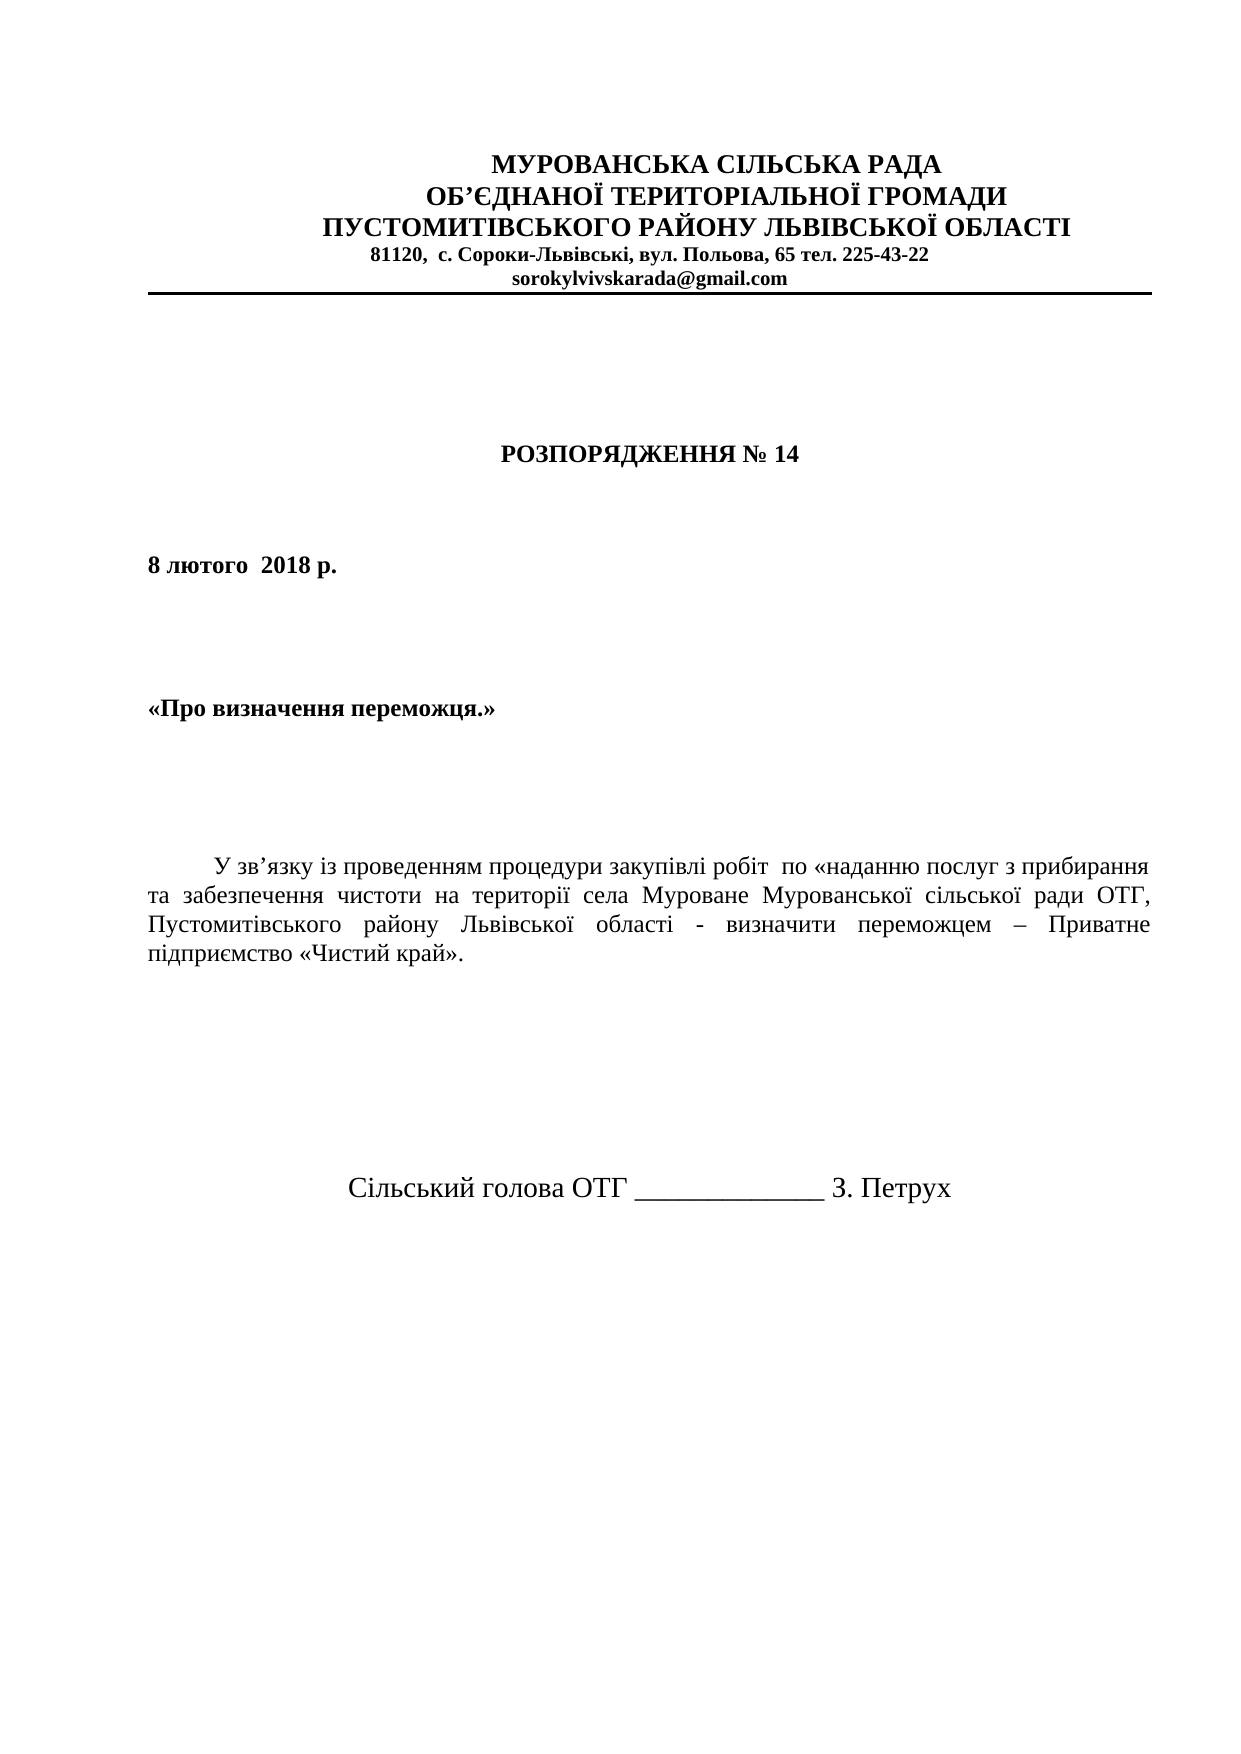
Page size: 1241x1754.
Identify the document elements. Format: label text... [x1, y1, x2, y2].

text Сільський голова ОТГ _____________ З. Петрух [148, 1170, 1152, 1204]
text ПУСТОМИТІВСЬКОГО РАЙОНУ ЛЬВІВСЬКОЇ ОБЛАСТІ [148, 211, 1152, 242]
text «Про визначення переможця.» [148, 693, 1152, 722]
text ОБ’ЄДНАНОЇ ТЕРИТОРІАЛЬНОЇ ГРОМАДИ [148, 179, 1240, 211]
text sorokylvivskarada@gmail.com [148, 266, 1152, 292]
subtitle 8 лютого 2018 р. [148, 550, 1152, 579]
text МУРОВАНСЬКА СІЛЬСЬКА РАДА [148, 148, 1240, 179]
text У зв’язку із проведенням процедури закупівлі робіт по «наданню послуг з прибирання та забезпечення чистоти на території села Муроване Мурованської сільської ради ОТГ, Пустомитівського району Львівської області - визначити переможцем – Приватне підприємство «Чистий край». [148, 851, 1152, 966]
text РОЗПОРЯДЖЕННЯ № 14 [148, 439, 1152, 468]
text 81120, с. Сороки-Львівські, вул. Польова, 65 тел. 225-43-22 [148, 242, 1152, 266]
